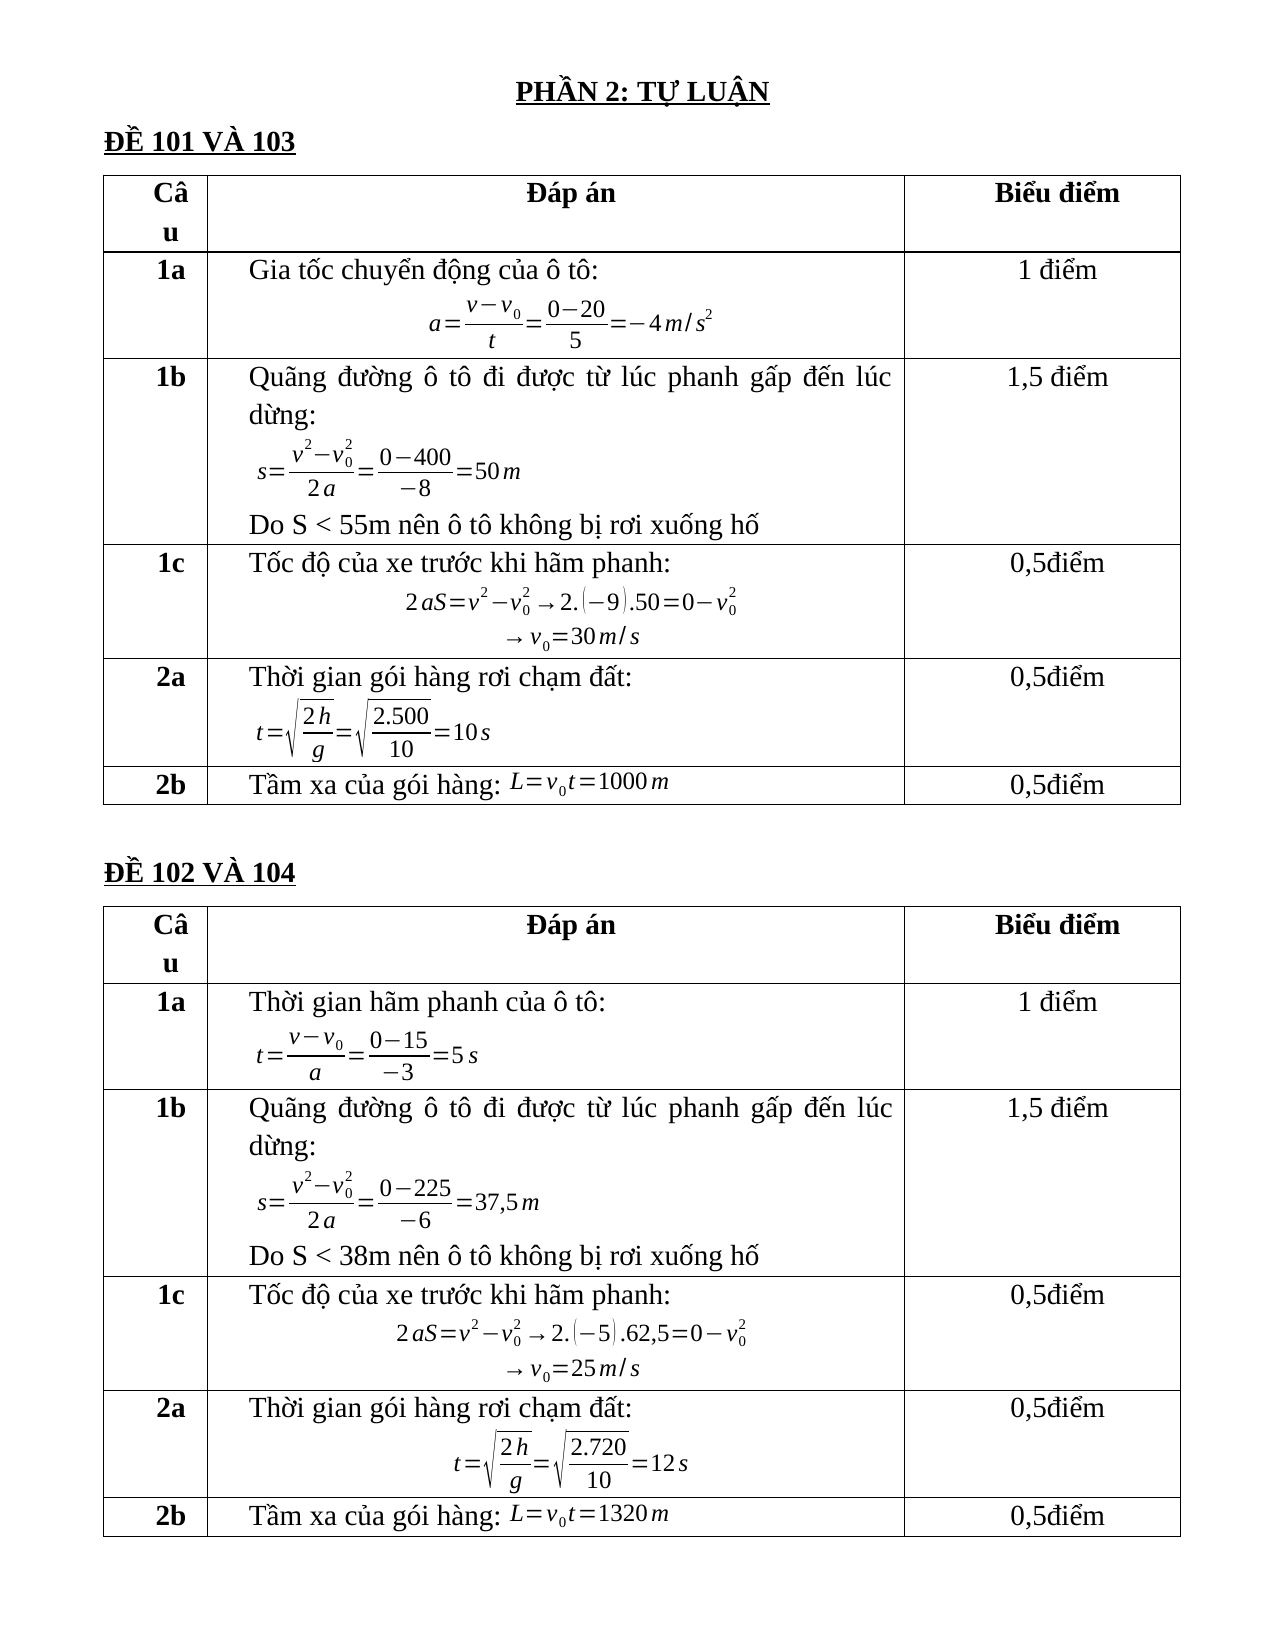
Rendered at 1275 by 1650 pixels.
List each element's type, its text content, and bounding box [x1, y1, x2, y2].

table_header Câu [104, 176, 207, 251]
table_cell 2a [104, 1391, 207, 1497]
table_header Đáp án [208, 176, 904, 251]
table_cell 1,5 điểm [905, 359, 1180, 544]
text ĐỀ 102 VÀ 104 [103, 856, 1181, 889]
table_cell 0,5điểm [905, 1498, 1180, 1536]
table_cell Gia tốc chuyển động của ô tô: [208, 253, 904, 358]
table_cell Tầm xa của gói hàng: [208, 767, 904, 804]
table_cell 1b [104, 359, 207, 544]
table_cell Tốc độ của xe trước khi hãm phanh: [208, 545, 904, 658]
table_cell Tầm xa của gói hàng: [208, 1498, 904, 1536]
table_cell Thời gian gói hàng rơi chạm đất: [208, 1391, 904, 1497]
table_cell 1 điểm [905, 253, 1180, 358]
table_cell 2b [104, 1498, 207, 1536]
table_cell 1c [104, 1277, 207, 1389]
table_cell Quãng đường ô tô đi được từ lúc phanh gấp đến lúc dừng: Do S < 55m nên ô tô không bị rơi xuống hố [208, 359, 904, 544]
table_cell 0,5điểm [905, 659, 1180, 766]
table_cell 1a [104, 253, 207, 358]
table_header Câu [104, 907, 207, 983]
table_header Đáp án [208, 907, 904, 983]
table_cell 0,5điểm [905, 767, 1180, 804]
table_header Biểu điểm [905, 176, 1180, 251]
text ĐỀ 101 VÀ 103 [103, 124, 1181, 158]
table_cell 1c [104, 545, 207, 658]
text PHẦN 2: TỰ LUẬN [103, 74, 1181, 107]
table_cell 1b [104, 1090, 207, 1276]
table_cell Tốc độ của xe trước khi hãm phanh: [208, 1277, 904, 1389]
table_cell 1a [104, 984, 207, 1089]
table_cell Thời gian hãm phanh của ô tô: [208, 984, 904, 1089]
table_cell Quãng đường ô tô đi được từ lúc phanh gấp đến lúc dừng: Do S < 38m nên ô tô không bị rơi xuống hố [208, 1090, 904, 1276]
table_cell Thời gian gói hàng rơi chạm đất: [208, 659, 904, 766]
table_cell 0,5điểm [905, 1277, 1180, 1389]
table_header Biểu điểm [905, 907, 1180, 983]
table_cell 1,5 điểm [905, 1090, 1180, 1276]
table_cell 1 điểm [905, 984, 1180, 1089]
table_cell 2b [104, 767, 207, 804]
table_cell 0,5điểm [905, 545, 1180, 658]
table_cell 0,5điểm [905, 1391, 1180, 1497]
table_cell 2a [104, 659, 207, 766]
